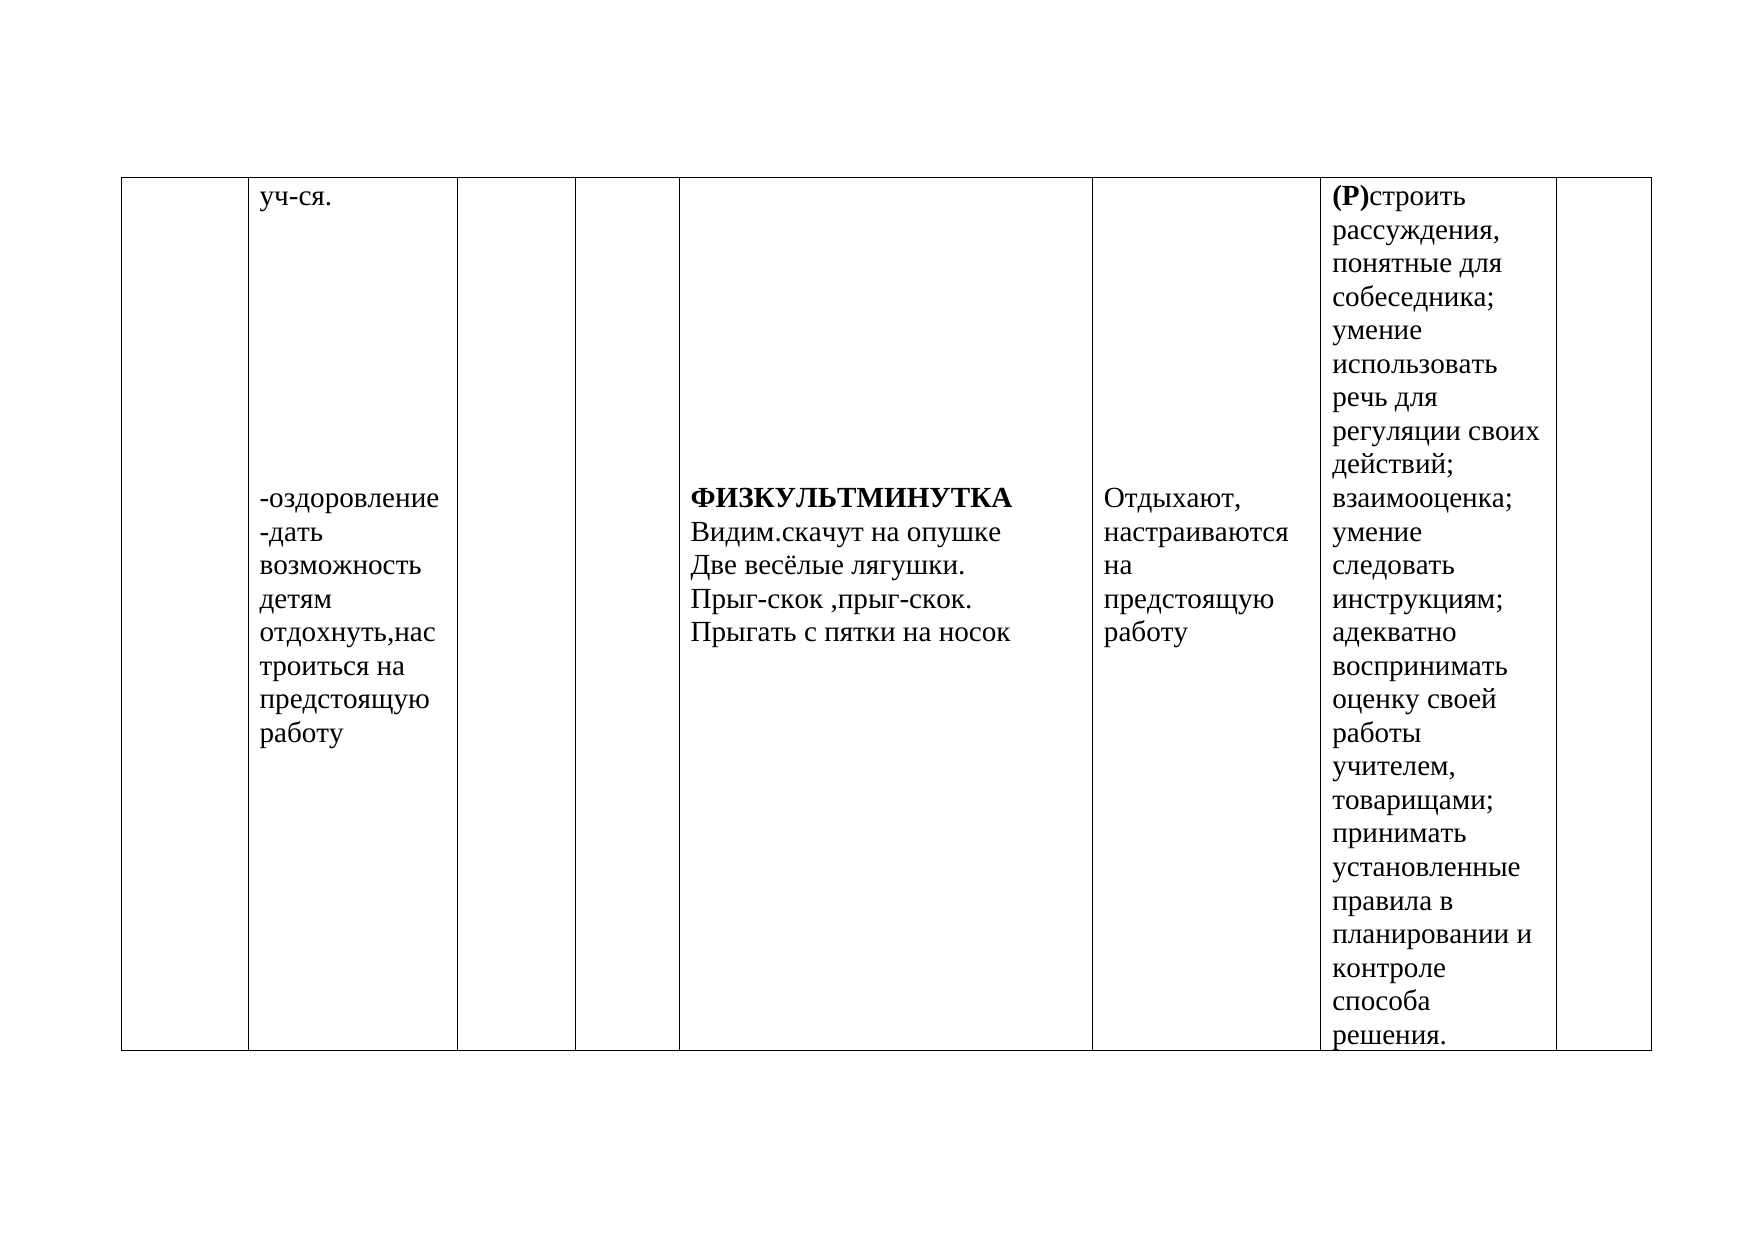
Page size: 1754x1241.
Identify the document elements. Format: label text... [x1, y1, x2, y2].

table_cell [576, 178, 679, 1050]
table_cell [1557, 178, 1651, 1050]
table_cell Отдыхают, настраиваются на предстоящую работу [1093, 178, 1320, 1050]
table_cell уч-ся. -оздоровление -дать возможность детям отдохнуть,настроиться на предстоящую работу [249, 178, 457, 1050]
table_cell [458, 178, 575, 1050]
table_cell ФИЗКУЛЬТМИНУТКА Видим.скачут на опушке Две весёлые лягушки. Прыг-скок ,прыг-скок. Прыгать с пятки на носок [680, 178, 1092, 1050]
table_cell [122, 178, 248, 1050]
table_cell (Р)строить рассуждения, понятные для собеседника; умение использовать речь для регуляции своих действий; взаимооценка; умение следовать инструкциям; адекватно воспринимать оценку своей работы учителем, товарищами; принимать установленные правила в планировании и контроле способа решения. [1321, 178, 1556, 1050]
